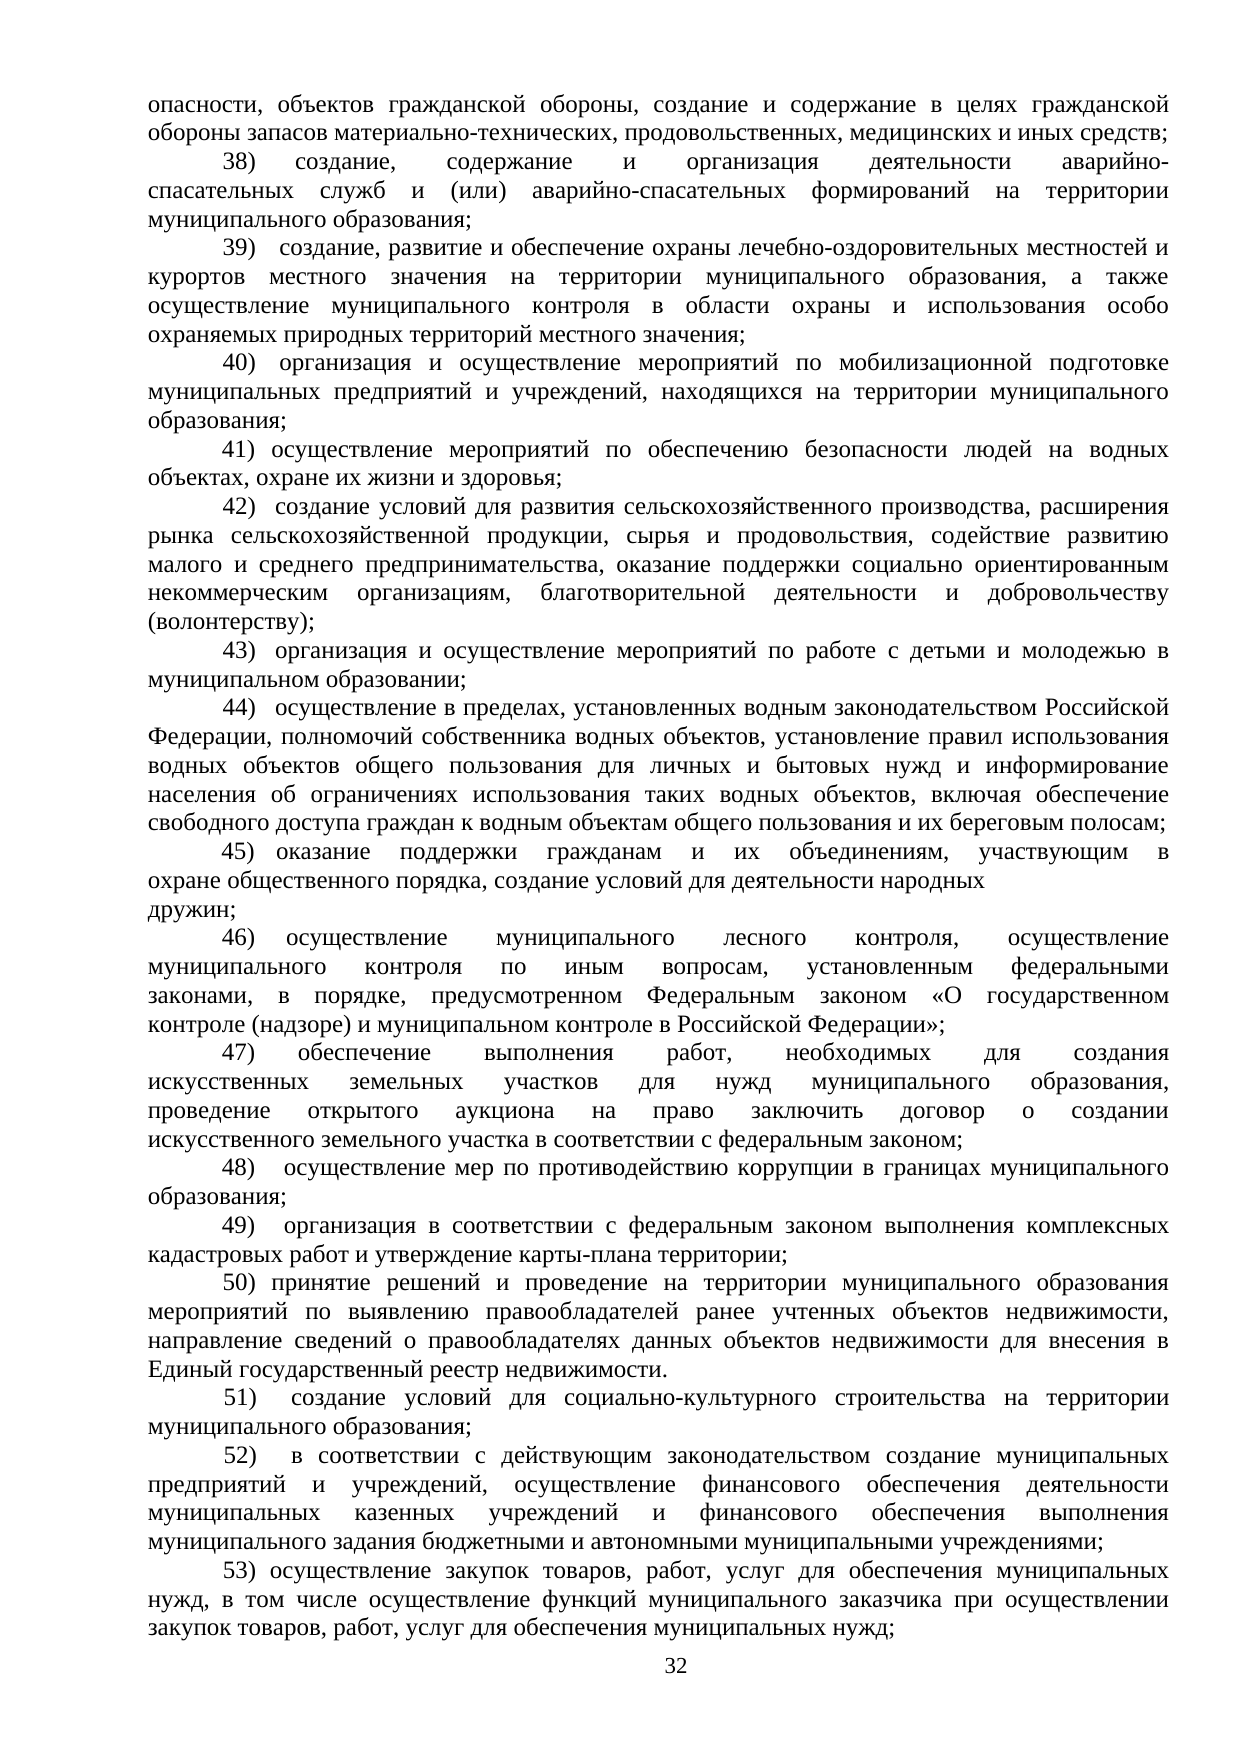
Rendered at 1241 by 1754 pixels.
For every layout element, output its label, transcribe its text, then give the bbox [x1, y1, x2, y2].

text 50) принятие решений и проведение на территории муниципального образования мероприятий по выявлению правообладателей ранее учтенных объектов недвижимости, направление сведений о правообладателях данных объектов недвижимости для внесения в Единый государственный реестр недвижимости. [148, 1267, 1170, 1382]
text 53) осуществление закупок товаров, работ, услуг для обеспечения муниципальных нужд, в том числе осуществление функций муниципального заказчика при осуществлении закупок товаров, работ, услуг для обеспечения муниципальных нужд; [148, 1555, 1170, 1641]
list в соответствии с действующим законодательством создание муниципальных предприятий и учреждений, осуществление финансового обеспечения деятельности муниципальных казенных учреждений и финансового обеспечения выполнения муниципального задания бюджетными и автономными муниципальными учреждениями; [148, 1440, 1170, 1555]
list создание условий для социально-культурного строительства на территории муниципального образования; [148, 1382, 1170, 1440]
list создание условий для развития сельскохозяйственного производства, расширения рынка сельскохозяйственной продукции, сырья и продовольствия, содействие развитию малого и среднего предпринимательства, оказание поддержки социально ориентированным некоммерческим организациям, благотворительной деятельности и добровольчеству (волонтерству); [148, 491, 1170, 635]
text 38) создание, содержание и организация деятельности аварийно- спасательных служб и (или) аварийно-спасательных формирований на территории муниципального образования; [148, 146, 1170, 232]
list организация и осуществление мероприятий по работе с детьми и молодежью в муниципальном образовании; [148, 635, 1170, 692]
list осуществление в пределах, установленных водным законодательством Российской Федерации, полномочий собственника водных объектов, установление правил использования водных объектов общего пользования для личных и бытовых нужд и информирование населения об ограничениях использования таких водных объектов, включая обеспечение свободного доступа граждан к водным объектам общего пользования и их береговым полосам; [148, 692, 1170, 836]
text 41) осуществление мероприятий по обеспечению безопасности людей на водных объектах, охране их жизни и здоровья; [148, 434, 1170, 491]
list организация и осуществление мероприятий по мобилизационной подготовке муниципальных предприятий и учреждений, находящихся на территории муниципального образования; [148, 347, 1170, 434]
text 47) обеспечение выполнения работ, необходимых для создания искусственных земельных участков для нужд муниципального образования, проведение открытого аукциона на право заключить договор о создании искусственного земельного участка в соответствии с федеральным законом; [148, 1037, 1170, 1152]
list организация в соответствии с федеральным законом выполнения комплексных кадастровых работ и утверждение карты-плана территории; [148, 1210, 1170, 1267]
text 45) оказание поддержки гражданам и их объединениям, участвующим в охране общественного порядка, создание условий для деятельности народных [148, 836, 1170, 894]
list осуществление мер по противодействию коррупции в границах муниципального образования; [148, 1152, 1170, 1210]
text дружин; [148, 894, 1170, 922]
text 46) осуществление муниципального лесного контроля, осуществление муниципального контроля по иным вопросам, установленным федеральными законами, в порядке, предусмотренном Федеральным законом «О государственном контроле (надзоре) и муниципальном контроле в Российской Федерации»; [148, 922, 1170, 1037]
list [148, 89, 1170, 146]
list создание, развитие и обеспечение охраны лечебно-оздоровительных местностей и курортов местного значения на территории муниципального образования, а также осуществление муниципального контроля в области охраны и использования особо охраняемых природных территорий местного значения; [148, 232, 1170, 347]
